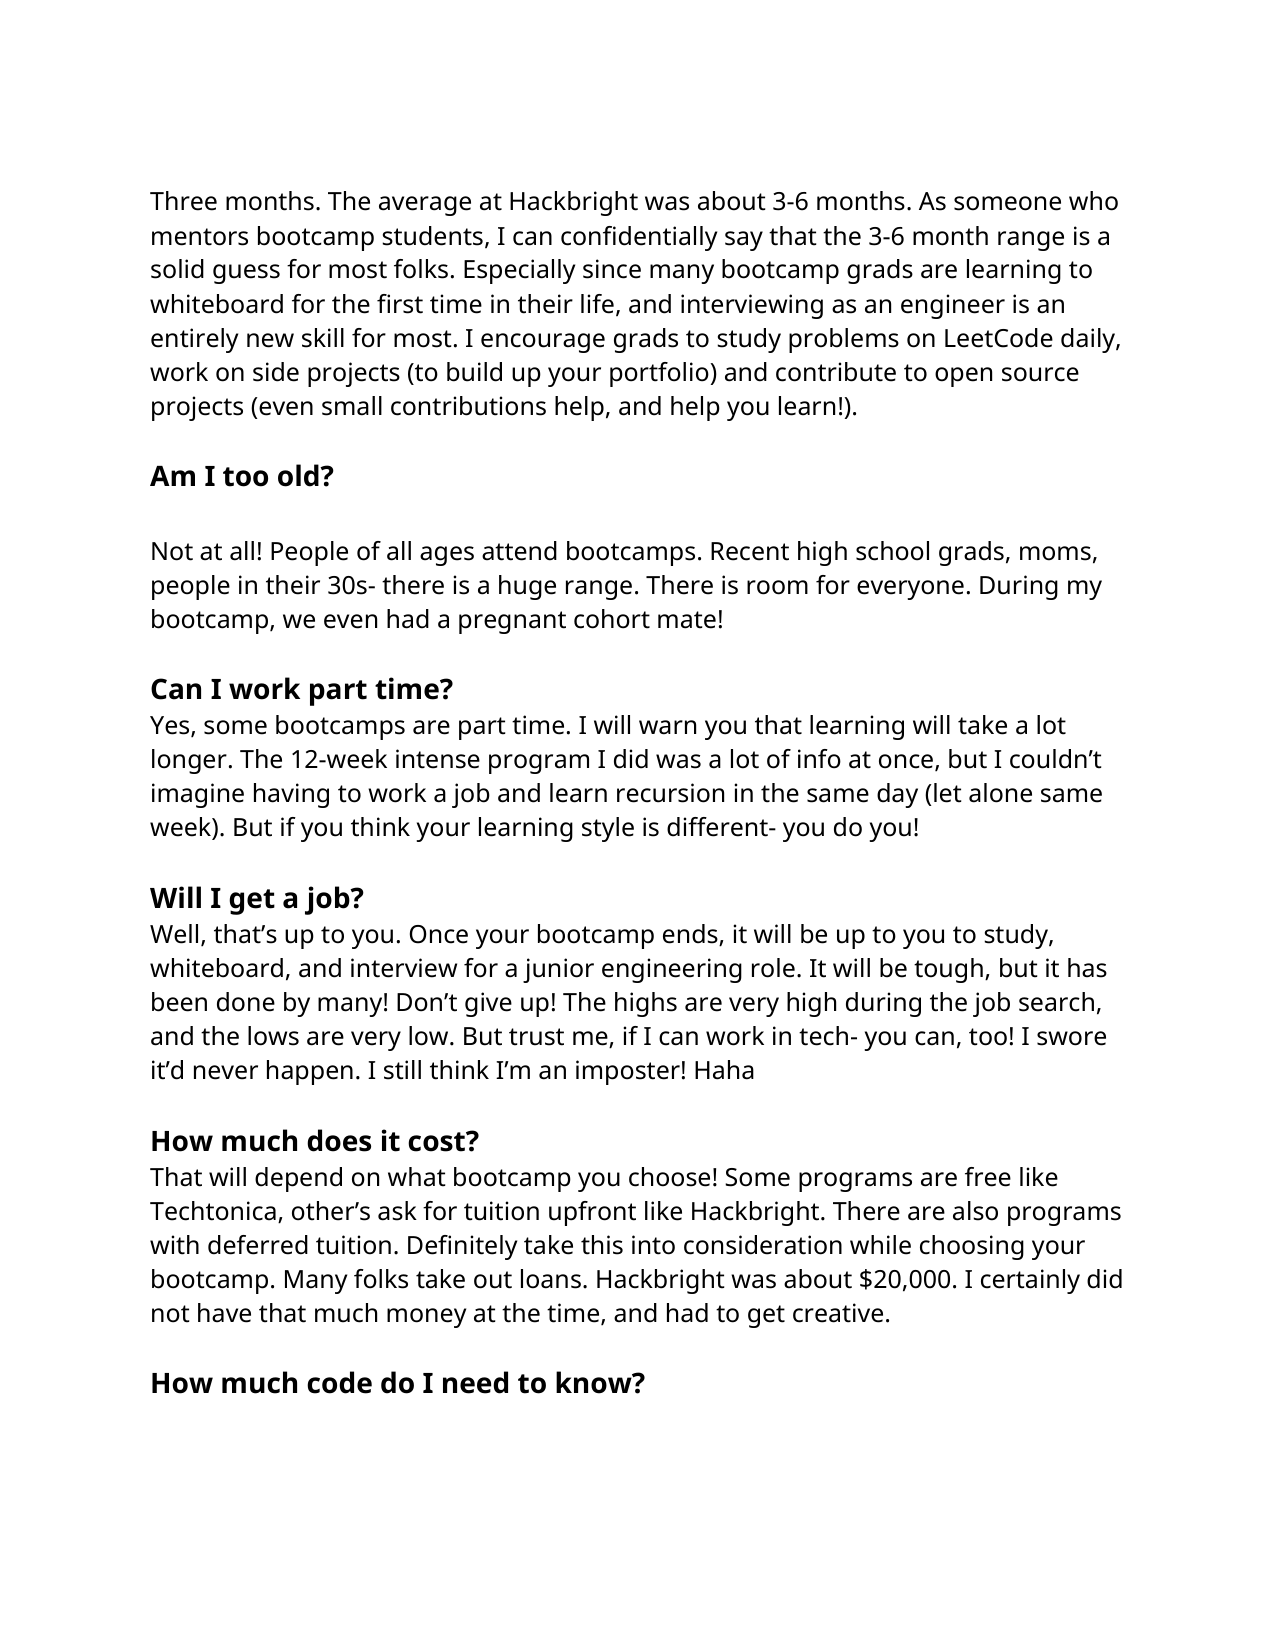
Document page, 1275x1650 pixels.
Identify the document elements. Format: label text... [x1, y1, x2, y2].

text Can I work part time? [150, 669, 1125, 708]
text Am I too old? [150, 457, 1125, 495]
text Not at all! People of all ages attend bootcamps. Recent high school grads, moms, people in their 30s- there is a huge range. There is room for everyone. During my bootcamp, we even had a pregnant cohort mate! [150, 533, 1125, 635]
text How much does it cost? [150, 1121, 1125, 1159]
text Yes, some bootcamps are part time. I will warn you that learning will take a lot longer. The 12-week intense program I did was a lot of info at once, but I couldn’t imagine having to work a job and learn recursion in the same day (let alone same week). But if you think your learning style is different- you do you! [150, 708, 1125, 844]
text Will I get a job? [150, 878, 1125, 916]
text That will depend on what bootcamp you choose! Some programs are free like Techtonica, other’s ask for tuition upfront like Hackbright. There are also programs with deferred tuition. Definitely take this into consideration while choosing your bootcamp. Many folks take out loans. Hackbright was about $20,000. I certainly did not have that much money at the time, and had to get creative. [150, 1159, 1125, 1329]
text Three months. The average at Hackbright was about 3-6 months. As someone who mentors bootcamp students, I can confidentially say that the 3-6 month range is a solid guess for most folks. Especially since many bootcamp grads are learning to whiteboard for the first time in their life, and interviewing as an engineer is an entirely new skill for most. I encourage grads to study problems on LeetCode daily, work on side projects (to build up your portfolio) and contribute to open source projects (even small contributions help, and help you learn!). [150, 184, 1125, 422]
text How much code do I need to know? [150, 1363, 1125, 1402]
text Well, that’s up to you. Once your bootcamp ends, it will be up to you to study, whiteboard, and interview for a junior engineering role. It will be tough, but it has been done by many! Don’t give up! The highs are very high during the job search, and the lows are very low. But trust me, if I can work in tech- you can, too! I swore it’d never happen. I still think I’m an imposter! Haha [150, 916, 1125, 1087]
